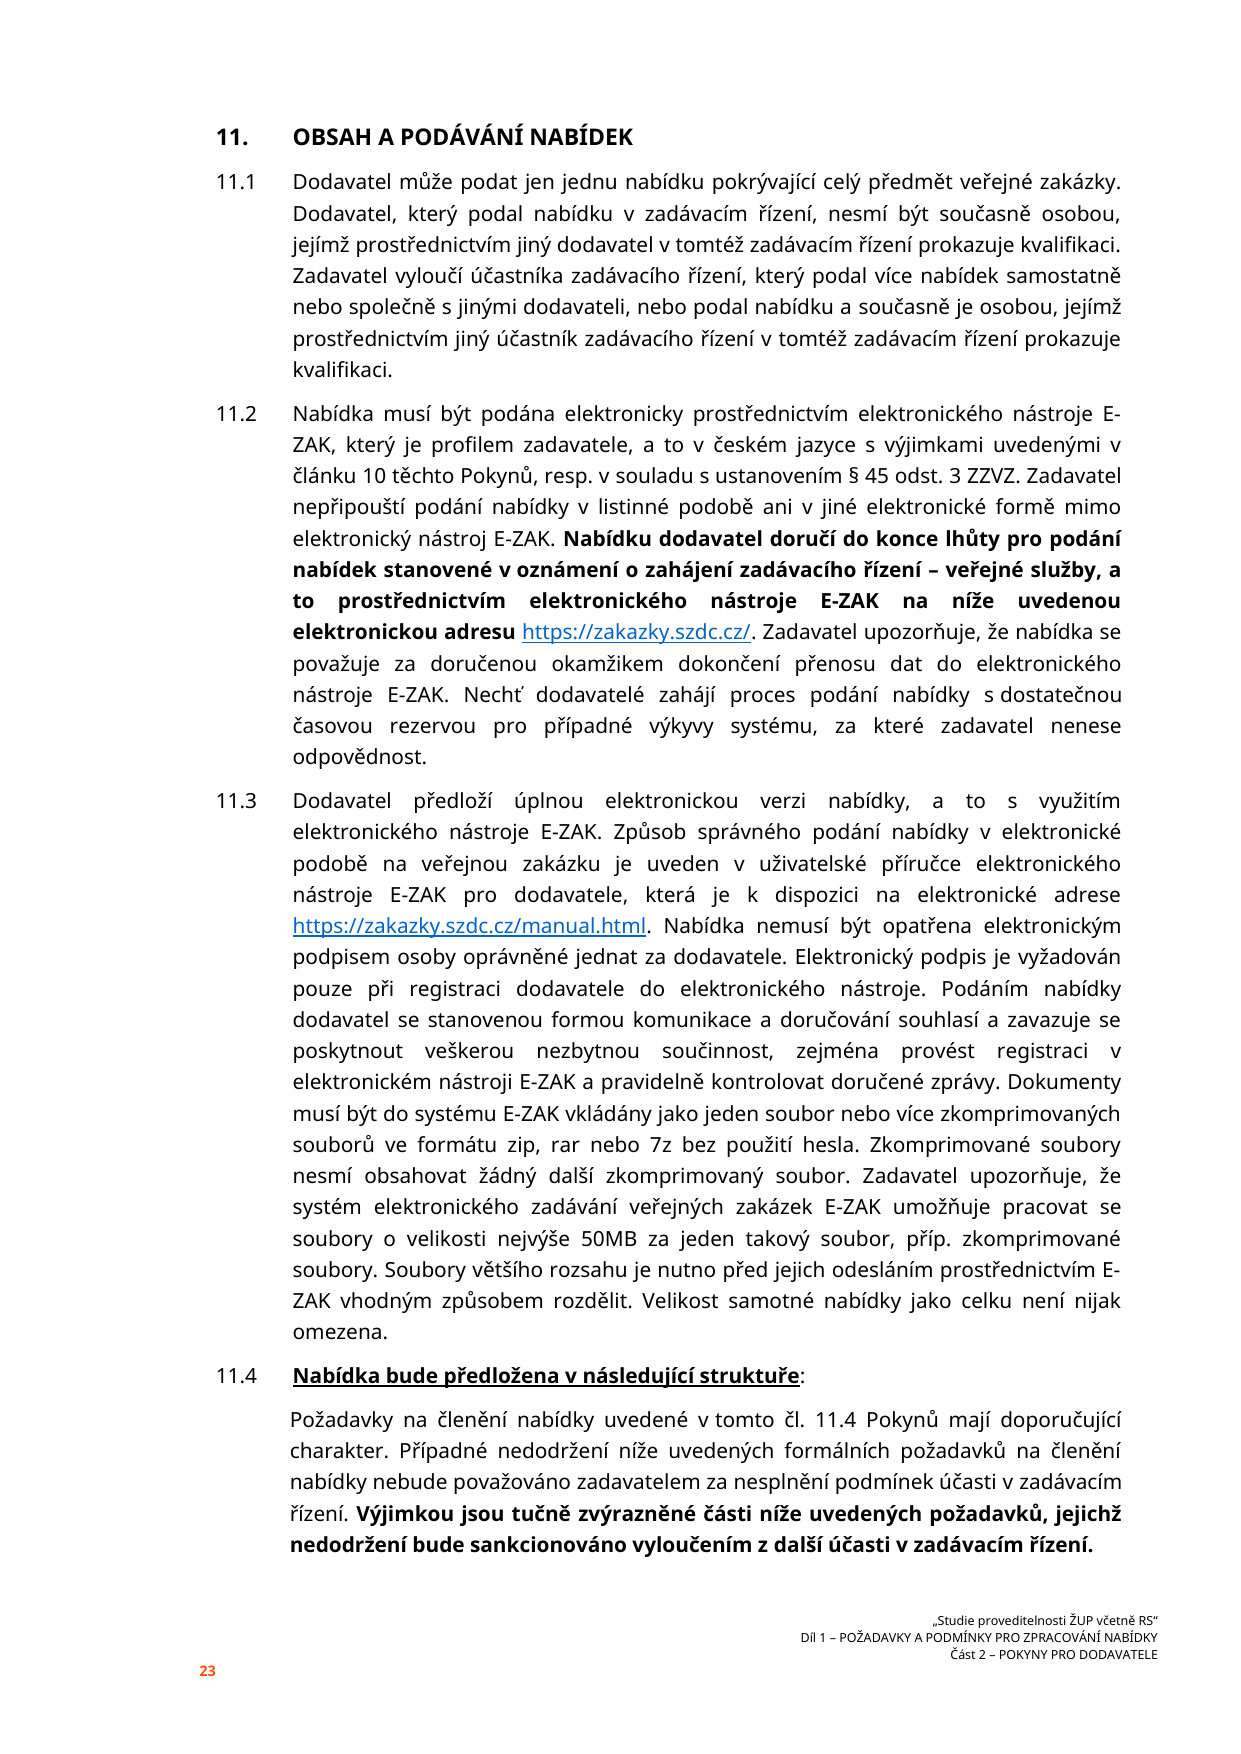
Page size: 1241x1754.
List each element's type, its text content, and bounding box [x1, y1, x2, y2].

text Nabídka bude předložena v následující struktuře: [216, 1361, 1122, 1390]
text OBSAH a PODÁVÁNÍ NABÍDEK [216, 121, 1122, 152]
text Požadavky na členění nabídky uvedené v tomto čl. 11.4 Pokynů mají doporučující charakter. Případné nedodržení níže uvedených formálních požadavků na členění nabídky nebude považováno zadavatelem za nesplnění podmínek účasti v zadávacím řízení. Výjimkou jsou tučně zvýrazněné části níže uvedených požadavků, jejichž nedodržení bude sankcionováno vyloučením z další účasti v zadávacím řízení. [289, 1405, 1122, 1558]
text Dodavatel předloží úplnou elektronickou verzi nabídky, a to s využitím elektronického nástroje E-ZAK. Způsob správného podání nabídky v elektronické podobě na veřejnou zakázku je uveden v uživatelské příručce elektronického nástroje E-ZAK pro dodavatele, která je k dispozici na elektronické adrese https://zakazky.szdc.cz/manual.html. Nabídka nemusí být opatřena elektronickým podpisem osoby oprávněné jednat za dodavatele. Elektronický podpis je vyžadován pouze při registraci dodavatele do elektronického nástroje. Podáním nabídky dodavatel se stanovenou formou komunikace a doručování souhlasí a zavazuje se poskytnout veškerou nezbytnou součinnost, zejména provést registraci v elektronickém nástroji E-ZAK a pravidelně kontrolovat doručené zprávy. Dokumenty musí být do systému E-ZAK vkládány jako jeden soubor nebo více zkomprimovaných souborů ve formátu zip, rar nebo 7z bez použití hesla. Zkomprimované soubory nesmí obsahovat žádný další zkomprimovaný soubor. Zadavatel upozorňuje, že systém elektronického zadávání veřejných zakázek E-ZAK umožňuje pracovat se soubory o velikosti nejvýše 50MB za jeden takový soubor, příp. zkomprimované soubory. Soubory většího rozsahu je nutno před jejich odesláním prostřednictvím E-ZAK vhodným způsobem rozdělit. Velikost samotné nabídky jako celku není nijak omezena. [216, 786, 1122, 1346]
text Dodavatel může podat jen jednu nabídku pokrývající celý předmět veřejné zakázky. Dodavatel, který podal nabídku v zadávacím řízení, nesmí být současně osobou, jejímž prostřednictvím jiný dodavatel v tomtéž zadávacím řízení prokazuje kvalifikaci. Zadavatel vyloučí účastníka zadávacího řízení, který podal více nabídek samostatně nebo společně s jinými dodavateli, nebo podal nabídku a současně je osobou, jejímž prostřednictvím jiný účastník zadávacího řízení v tomtéž zadávacím řízení prokazuje kvalifikaci. [216, 167, 1122, 383]
text Nabídka musí být podána elektronicky prostřednictvím elektronického nástroje E-ZAK, který je profilem zadavatele, a to v českém jazyce s výjimkami uvedenými v článku 10 těchto Pokynů, resp. v souladu s ustanovením § 45 odst. 3 ZZVZ. Zadavatel nepřipouští podání nabídky v listinné podobě ani v jiné elektronické formě mimo elektronický nástroj E-ZAK. Nabídku dodavatel doručí do konce lhůty pro podání nabídek stanovené v oznámení o zahájení zadávacího řízení – veřejné služby, a to prostřednictvím elektronického nástroje E-ZAK na níže uvedenou elektronickou adresu https://zakazky.szdc.cz/. Zadavatel upozorňuje, že nabídka se považuje za doručenou okamžikem dokončení přenosu dat do elektronického nástroje E-ZAK. Nechť dodavatelé zahájí proces podání nabídky s dostatečnou časovou rezervou pro případné výkyvy systému, za které zadavatel nenese odpovědnost. [216, 399, 1122, 771]
